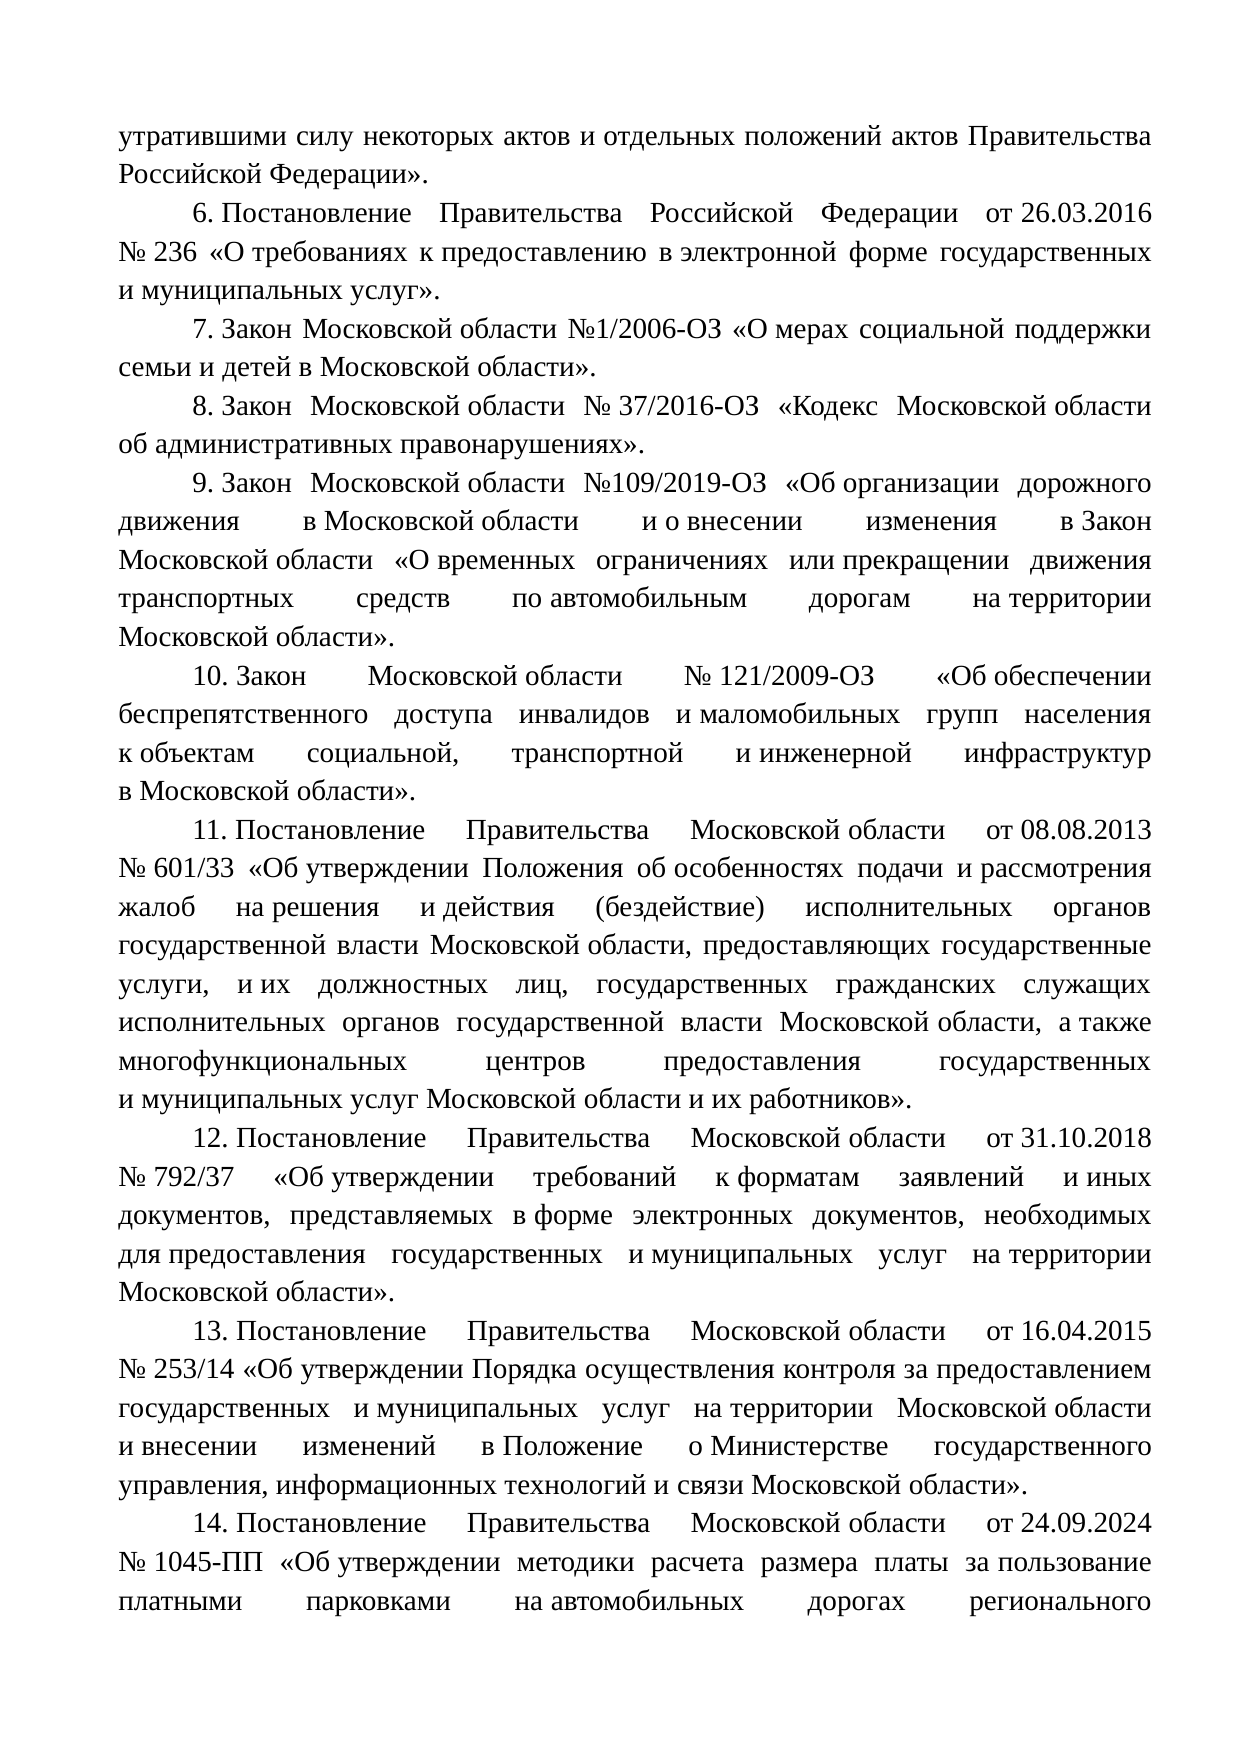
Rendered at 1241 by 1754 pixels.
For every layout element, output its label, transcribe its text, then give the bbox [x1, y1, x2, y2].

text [118, 1506, 1152, 1616]
text 13. Постановление Правительства Московской области от 16.04.2015 № 253/14 «Об утверждении Порядка осуществления контроля за предоставлением государственных и муниципальных услуг на территории Московской области и внесении изменений в Положение о Министерстве государственного управления, информационных технологий и связи Московской области». [118, 1313, 1152, 1501]
text 11. Постановление Правительства Московской области от 08.08.2013 № 601/33 «Об утверждении Положения об особенностях подачи и рассмотрения жалоб на решения и действия (бездействие) исполнительных органов государственной власти Московской области, предоставляющих государственные услуги, и их должностных лиц, государственных гражданских служащих исполнительных органов государственной власти Московской области, а также многофункциональных центров предоставления государственных и муниципальных услуг Московской области и их работников». [118, 812, 1152, 1115]
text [118, 118, 1152, 190]
text 12. Постановление Правительства Московской области от 31.10.2018 № 792/37 «Об утверждении требований к форматам заявлений и иных документов, представляемых в форме электронных документов, необходимых для предоставления государственных и муниципальных услуг на территории Московской области». [118, 1120, 1152, 1308]
text 9. Закон Московской области №109/2019⁠-⁠ОЗ «Об организации дорожного движения в Московской области и о внесении изменения в Закон Московской области «О временных ограничениях или прекращении движения транспортных средств по автомобильным дорогам на территории Московской области». [118, 465, 1152, 653]
text 8. Закон Московской области № 37/2016⁠-⁠ОЗ «Кодекс Московской области об административных правонарушениях». [118, 388, 1152, 460]
text 7. Закон Московской области №1/2006⁠-⁠ОЗ «О мерах социальной поддержки семьи и детей в Московской области». [118, 311, 1152, 383]
text 6. Постановление Правительства Российской Федерации от 26.03.2016 № 236 «О требованиях к предоставлению в электронной форме государственных и муниципальных услуг». [118, 195, 1152, 306]
text 10. Закон Московской области № 121/2009⁠-⁠ОЗ «Об обеспечении беспрепятственного доступа инвалидов и маломобильных групп населения к объектам социальной, транспортной и инженерной инфраструктур в Московской области». [118, 658, 1152, 807]
